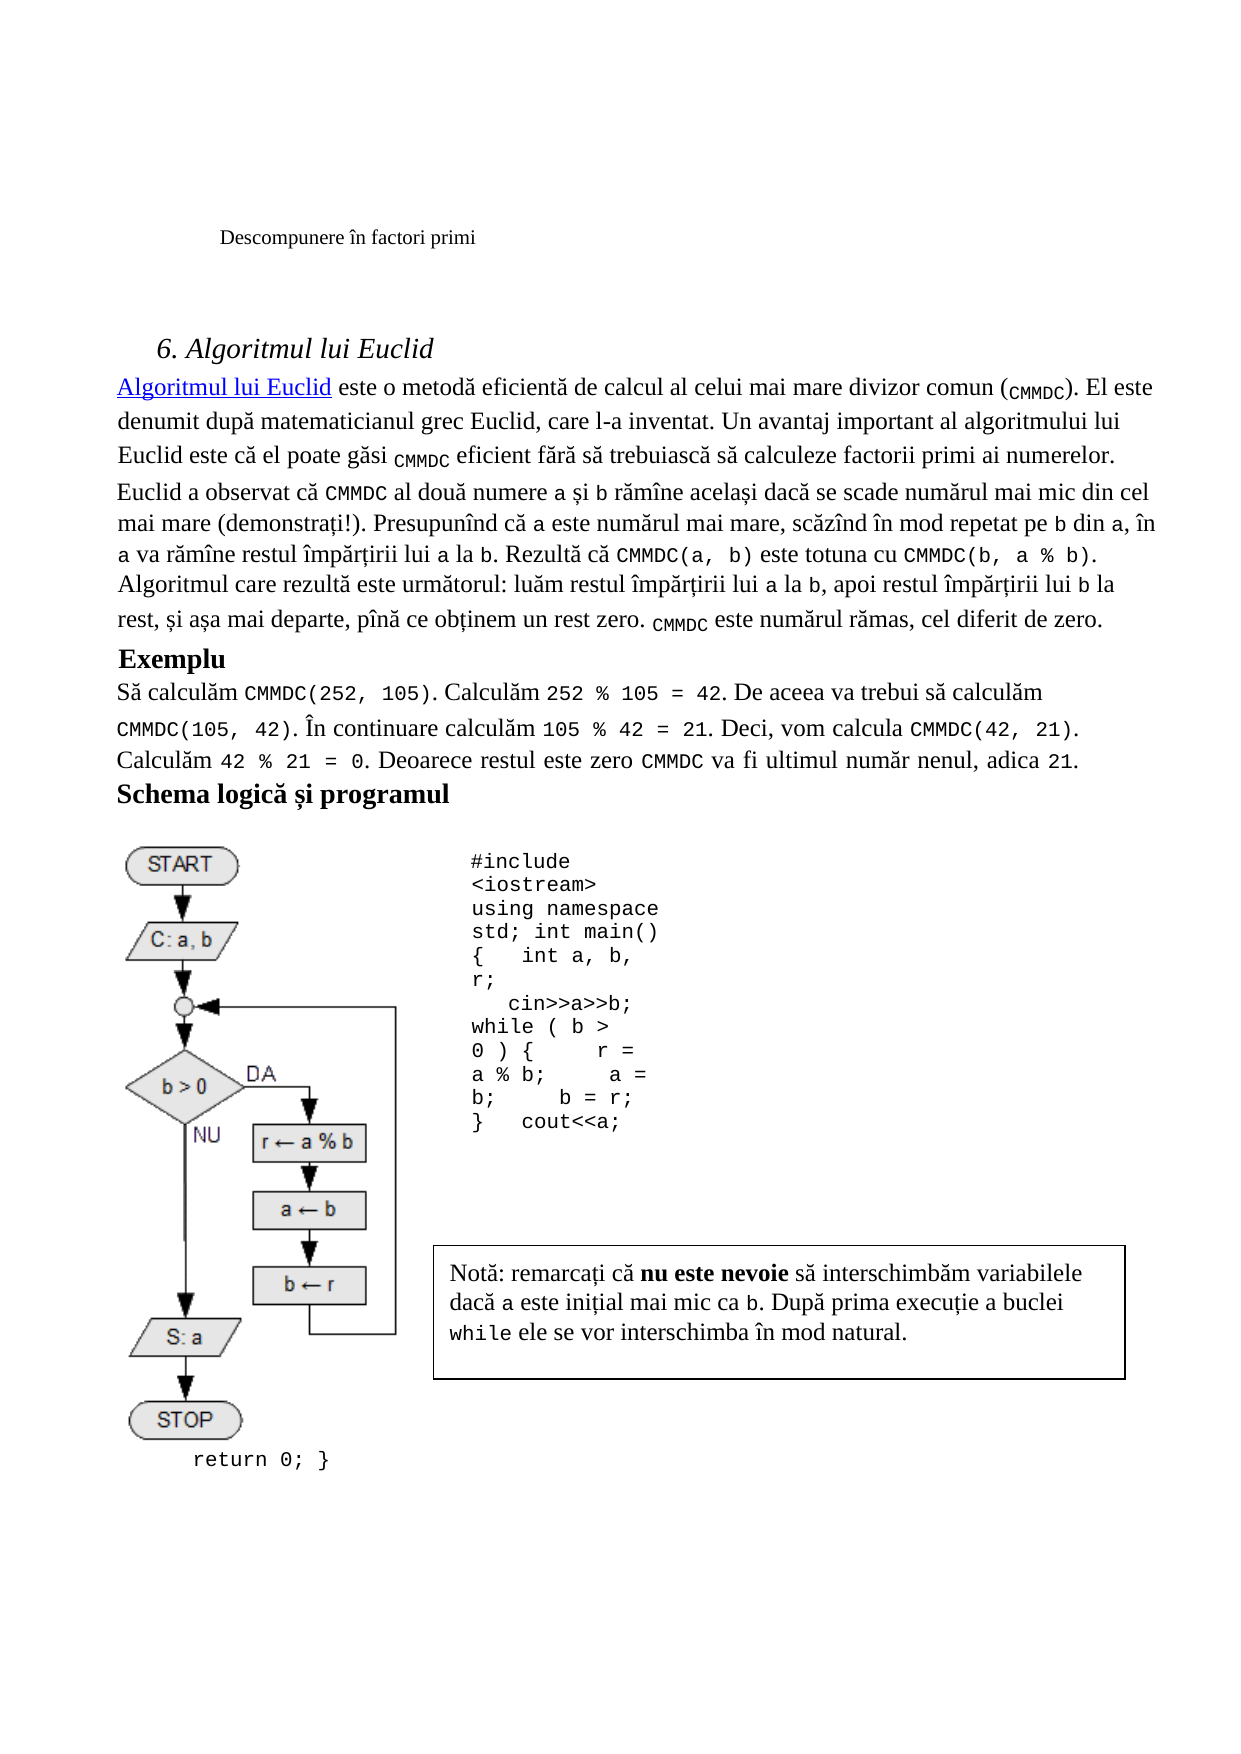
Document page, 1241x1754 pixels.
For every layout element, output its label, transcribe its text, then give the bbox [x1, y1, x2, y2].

text cin>>a>>b; while ( b > 0 ) { r = a % b; a = b; b = r; } cout<<a; [403, 993, 653, 1134]
text #include <iostream> using namespace std; int main() { int a, b, r; [403, 851, 665, 992]
subtitle Algoritmul lui Euclid [156, 331, 1157, 365]
picture [118, 839, 403, 1448]
text Euclid a observat că CMMDC al două numere a și b rămîne același dacă se scade numărul mai mic din cel mai mare (demonstrați!). Presupunînd că a este numărul mai mare, scăzînd în mod repetat pe b din a, în a va rămîne restul împărțirii lui a la b. Rezultă că CMMDC(a, b) este totuna cu CMMDC(b, a % b). Algoritmul care rezultă este următorul: luăm restul împărțirii lui a la b, apoi restul împărțirii lui b la rest, și așa mai departe, pînă ce obținem un rest zero. CMMDC este numărul rămas, cel diferit de zero. [116, 477, 1157, 637]
table_header Notă: remarcați că nu este nevoie să interschimbăm variabilele dacă a este inițial mai mic ca b. După prima execuție a buclei while ele se vor interschimba în mod natural. [434, 1246, 1124, 1378]
text Să calculăm CMMDC(252, 105). Calculăm 252 % 105 = 42. De aceea va trebui să calculăm [116, 677, 1157, 706]
text return 0; } [167, 1449, 578, 1473]
subtitle Exemplu [118, 642, 1157, 674]
text CMMDC(105, 42). În continuare calculăm 105 % 42 = 21. Deci, vom calcula CMMDC(42, 21). Calculăm 42 % 21 = 0. Deoarece restul este zero CMMDC va fi ultimul număr nenul, adica 21. Schema logică și programul [116, 713, 1079, 809]
text Descompunere în factori primi [219, 225, 1157, 249]
text Algoritmul lui Euclid este o metodă eficientă de calcul al celui mai mare divizor comun (CMMDC). El este denumit după matematicianul grec Euclid, care l-a inventat. Un avantaj important al algoritmului lui Euclid este că el poate găsi CMMDC eficient fără să trebuiască să calculeze factorii primi ai numerelor. [116, 368, 1157, 473]
